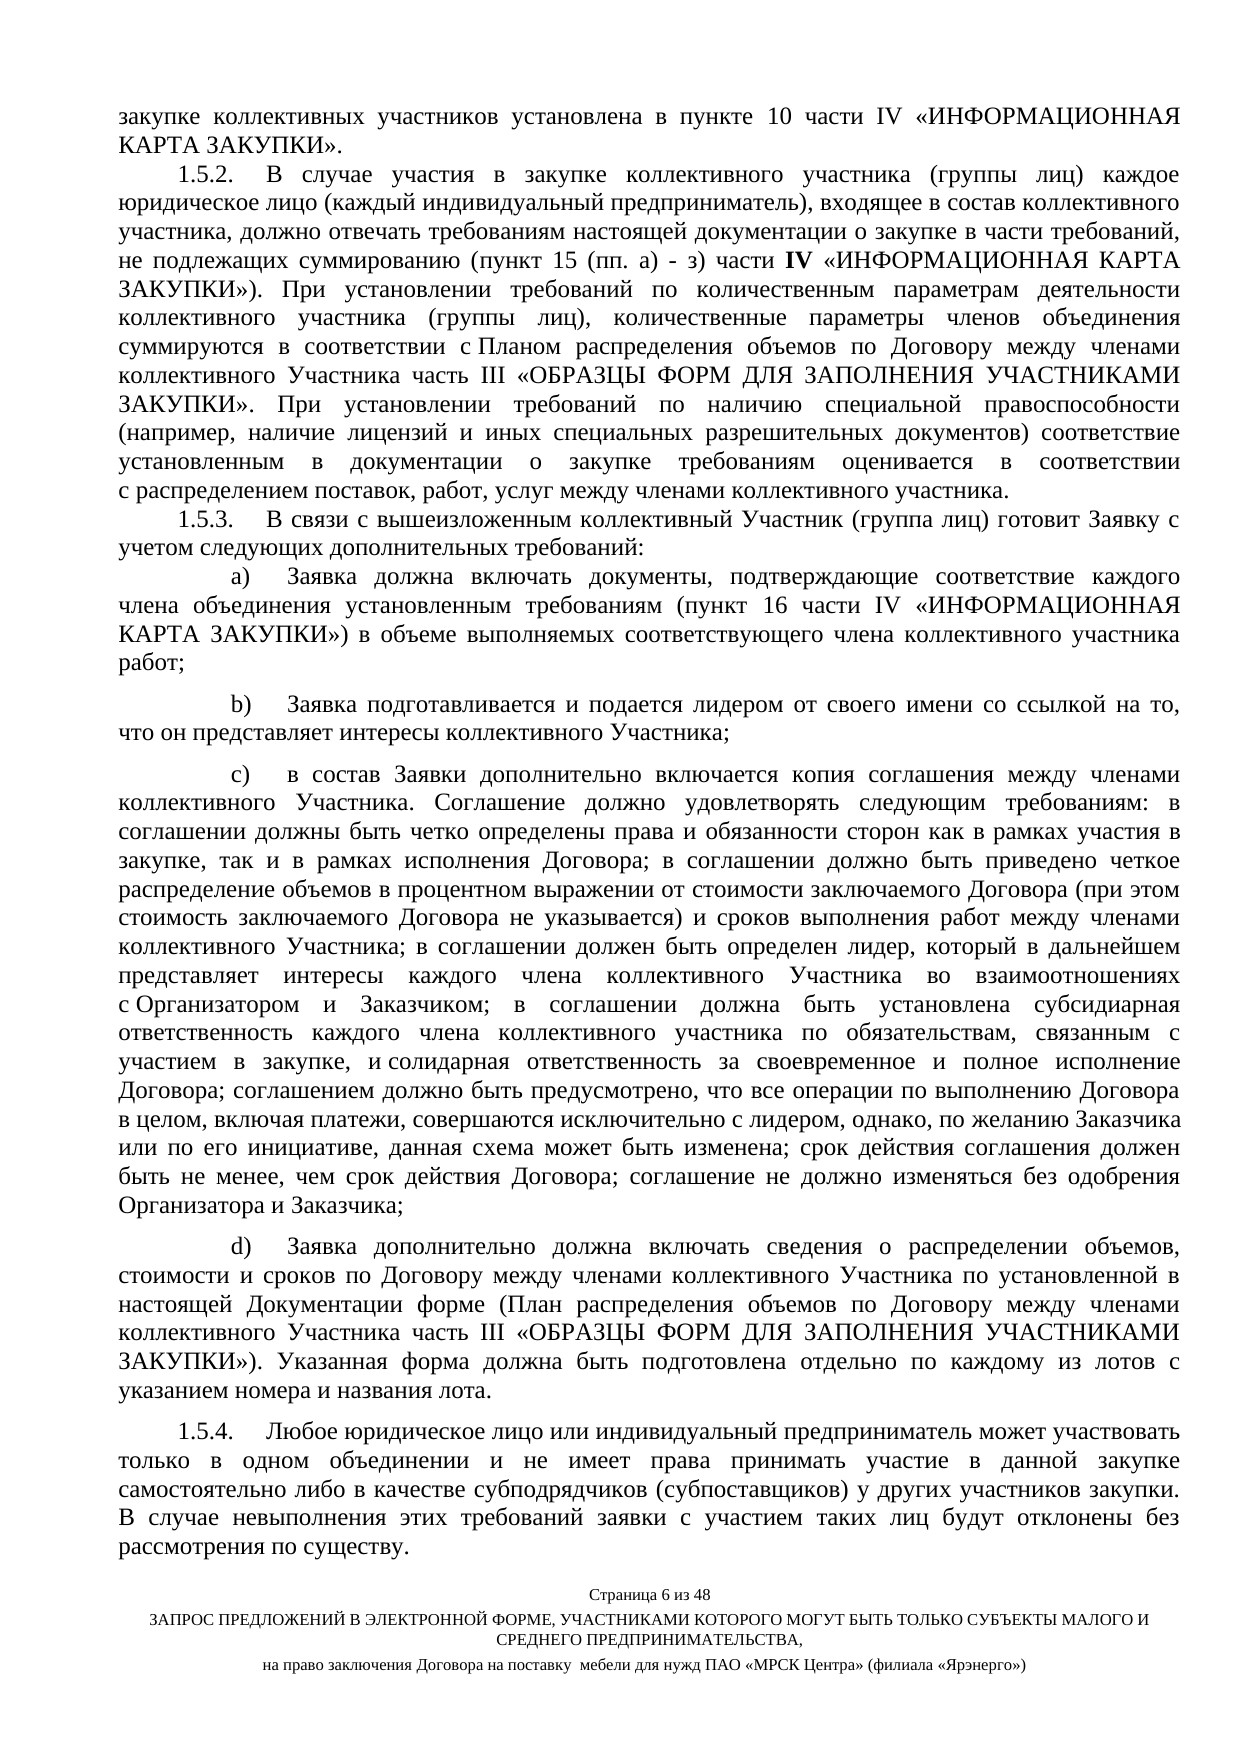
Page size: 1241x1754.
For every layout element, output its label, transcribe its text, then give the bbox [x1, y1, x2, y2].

list Заявка подготавливается и подается лидером от своего имени со ссылкой на то, что он представляет интересы коллективного Участника; [118, 689, 1181, 746]
subtitle В случае участия в закупке коллективного участника (группы лиц) каждое юридическое лицо (каждый индивидуальный предприниматель), входящее в состав коллективного участника, должно отвечать требованиям настоящей документации о закупке в части требований, не подлежащих суммированию (пункт 15 (пп. а) - з) части IV «ИНФОРМАЦИОННАЯ КАРТА ЗАКУПКИ»). При установлении требований по количественным параметрам деятельности коллективного участника (группы лиц), количественные параметры членов объединения суммируются в соответствии с Планом распределения объемов по Договору между членами коллективного Участника часть III «ОБРАЗЦЫ ФОРМ ДЛЯ ЗАПОЛНЕНИЯ УЧАСТНИКАМИ ЗАКУПКИ». При установлении требований по наличию специальной правоспособности (например, наличие лицензий и иных специальных разрешительных документов) соответствие установленным в документации о закупке требованиям оценивается в соответствии с распределением поставок, работ, услуг между членами коллективного участника. [118, 159, 1181, 504]
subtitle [118, 101, 1181, 159]
list Заявка должна включать документы, подтверждающие соответствие каждого члена объединения установленным требованиям (пункт 16 части IV «ИНФОРМАЦИОННАЯ КАРТА ЗАКУПКИ») в объеме выполняемых соответствующего члена коллективного участника работ; [118, 561, 1181, 676]
subtitle Любое юридическое лицо или индивидуальный предприниматель может участвовать только в одном объединении и не имеет права принимать участие в данной закупке самостоятельно либо в качестве субподрядчиков (субпоставщиков) у других участников закупки. В случае невыполнения этих требований заявки с участием таких лиц будут отклонены без рассмотрения по существу. [118, 1416, 1181, 1560]
list в состав Заявки дополнительно включается копия соглашения между членами коллективного Участника. Соглашение должно удовлетворять следующим требованиям: в соглашении должны быть четко определены права и обязанности сторон как в рамках участия в закупке, так и в рамках исполнения Договора; в соглашении должно быть приведено четкое распределение объемов в процентном выражении от стоимости заключаемого Договора (при этом стоимость заключаемого Договора не указывается) и сроков выполнения работ между членами коллективного Участника; в соглашении должен быть определен лидер, который в дальнейшем представляет интересы каждого члена коллективного Участника во взаимоотношениях с Организатором и Заказчиком; в соглашении должна быть установлена субсидиарная ответственность каждого члена коллективного участника по обязательствам, связанным с участием в закупке, и солидарная ответственность за своевременное и полное исполнение Договора; соглашением должно быть предусмотрено, что все операции по выполнению Договора в целом, включая платежи, совершаются исключительно с лидером, однако, по желанию Заказчика или по его инициативе, данная схема может быть изменена; срок действия соглашения должен быть не менее, чем срок действия Договора; соглашение не должно изменяться без одобрения Организатора и Заказчика; [118, 759, 1181, 1219]
subtitle В связи с вышеизложенным коллективный Участник (группа лиц) готовит Заявку с учетом следующих дополнительных требований: [118, 504, 1181, 561]
list Заявка дополнительно должна включать сведения о распределении объемов, стоимости и сроков по Договору между членами коллективного Участника по установленной в настоящей Документации форме (План распределения объемов по Договору между членами коллективного Участника часть III «ОБРАЗЦЫ ФОРМ ДЛЯ ЗАПОЛНЕНИЯ УЧАСТНИКАМИ ЗАКУПКИ»). Указанная форма должна быть подготовлена отдельно по каждому из лотов с указанием номера и названия лота. [118, 1231, 1181, 1404]
